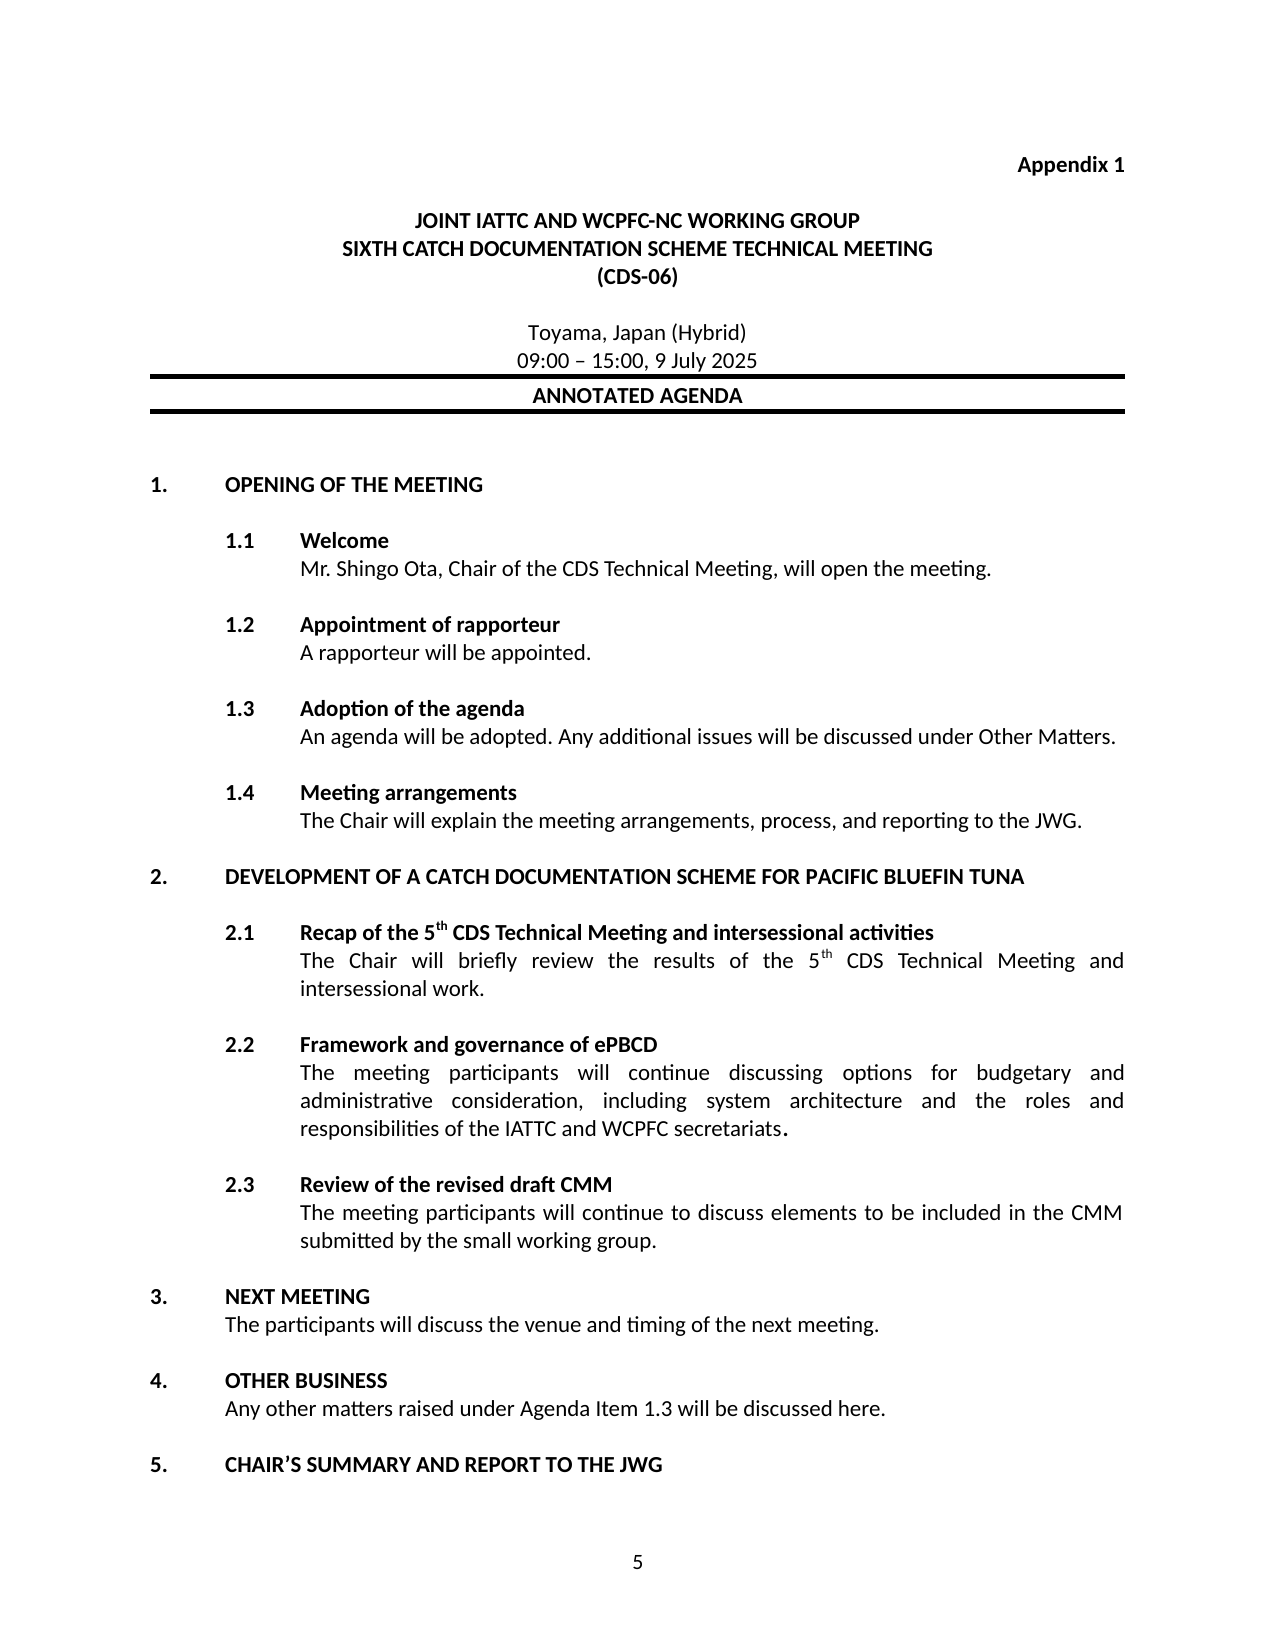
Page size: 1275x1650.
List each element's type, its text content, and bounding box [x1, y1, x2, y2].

text 1.1 Welcome [225, 526, 1125, 554]
list OTHER BUSINESS [150, 1366, 1125, 1394]
list NEXT MEETING [150, 1282, 1125, 1310]
text The Chair will briefly review the results of the 5th CDS Technical Meeting and intersessional work. [300, 946, 1125, 1002]
text JOINT IATTC AND WCPFC-NC WORKING GROUP [150, 206, 1125, 234]
text An agenda will be adopted. Any additional issues will be discussed under Other Matters. [300, 722, 1125, 750]
text 09:00 – 15:00, 9 July 2025 [150, 346, 1125, 374]
list Any other matters raised under Agenda Item 1.3 will be discussed here. [225, 1394, 1125, 1422]
text A rapporteur will be appointed. [300, 638, 1125, 666]
text 2.2 Framework and governance of ePBCD [225, 1030, 1125, 1058]
text Appendix 1 [150, 150, 1125, 178]
text The Chair will explain the meeting arrangements, process, and reporting to the JWG. [300, 806, 1125, 834]
text 1.3 Adoption of the agenda [225, 694, 1125, 722]
text Mr. Shingo Ota, Chair of the CDS Technical Meeting, will open the meeting. [300, 554, 1125, 582]
text SIXTH CATCH DOCUMENTATION SCHEME TECHNICAL MEETING [150, 234, 1125, 262]
text Toyama, Japan (Hybrid) [150, 318, 1125, 346]
text 2.1 Recap of the 5th CDS Technical Meeting and intersessional activities [225, 918, 1125, 946]
text (CDS-06) [150, 262, 1125, 290]
text The participants will discuss the venue and timing of the next meeting. [225, 1310, 1125, 1338]
text ANNOTATED AGENDA [150, 379, 1125, 409]
text 1.4 Meeting arrangements [225, 778, 1125, 806]
text 1.2 Appointment of rapporteur [225, 610, 1125, 638]
text The meeting participants will continue to discuss elements to be included in the CMM submitted by the small working group. [300, 1198, 1125, 1254]
list DEVELOPMENT OF A CATCH DOCUMENTATION SCHEME FOR PACIFIC BLUEFIN TUNA [150, 862, 1125, 890]
list CHAIR’S SUMMARY AND REPORT TO THE JWG [150, 1450, 1125, 1478]
text 2.3 Review of the revised draft CMM [225, 1170, 1125, 1198]
list OPENING OF THE MEETING [150, 470, 1125, 498]
text The meeting participants will continue discussing options for budgetary and administrative consideration, including system architecture and the roles and responsibilities of the IATTC and WCPFC secretariats. [300, 1058, 1125, 1142]
